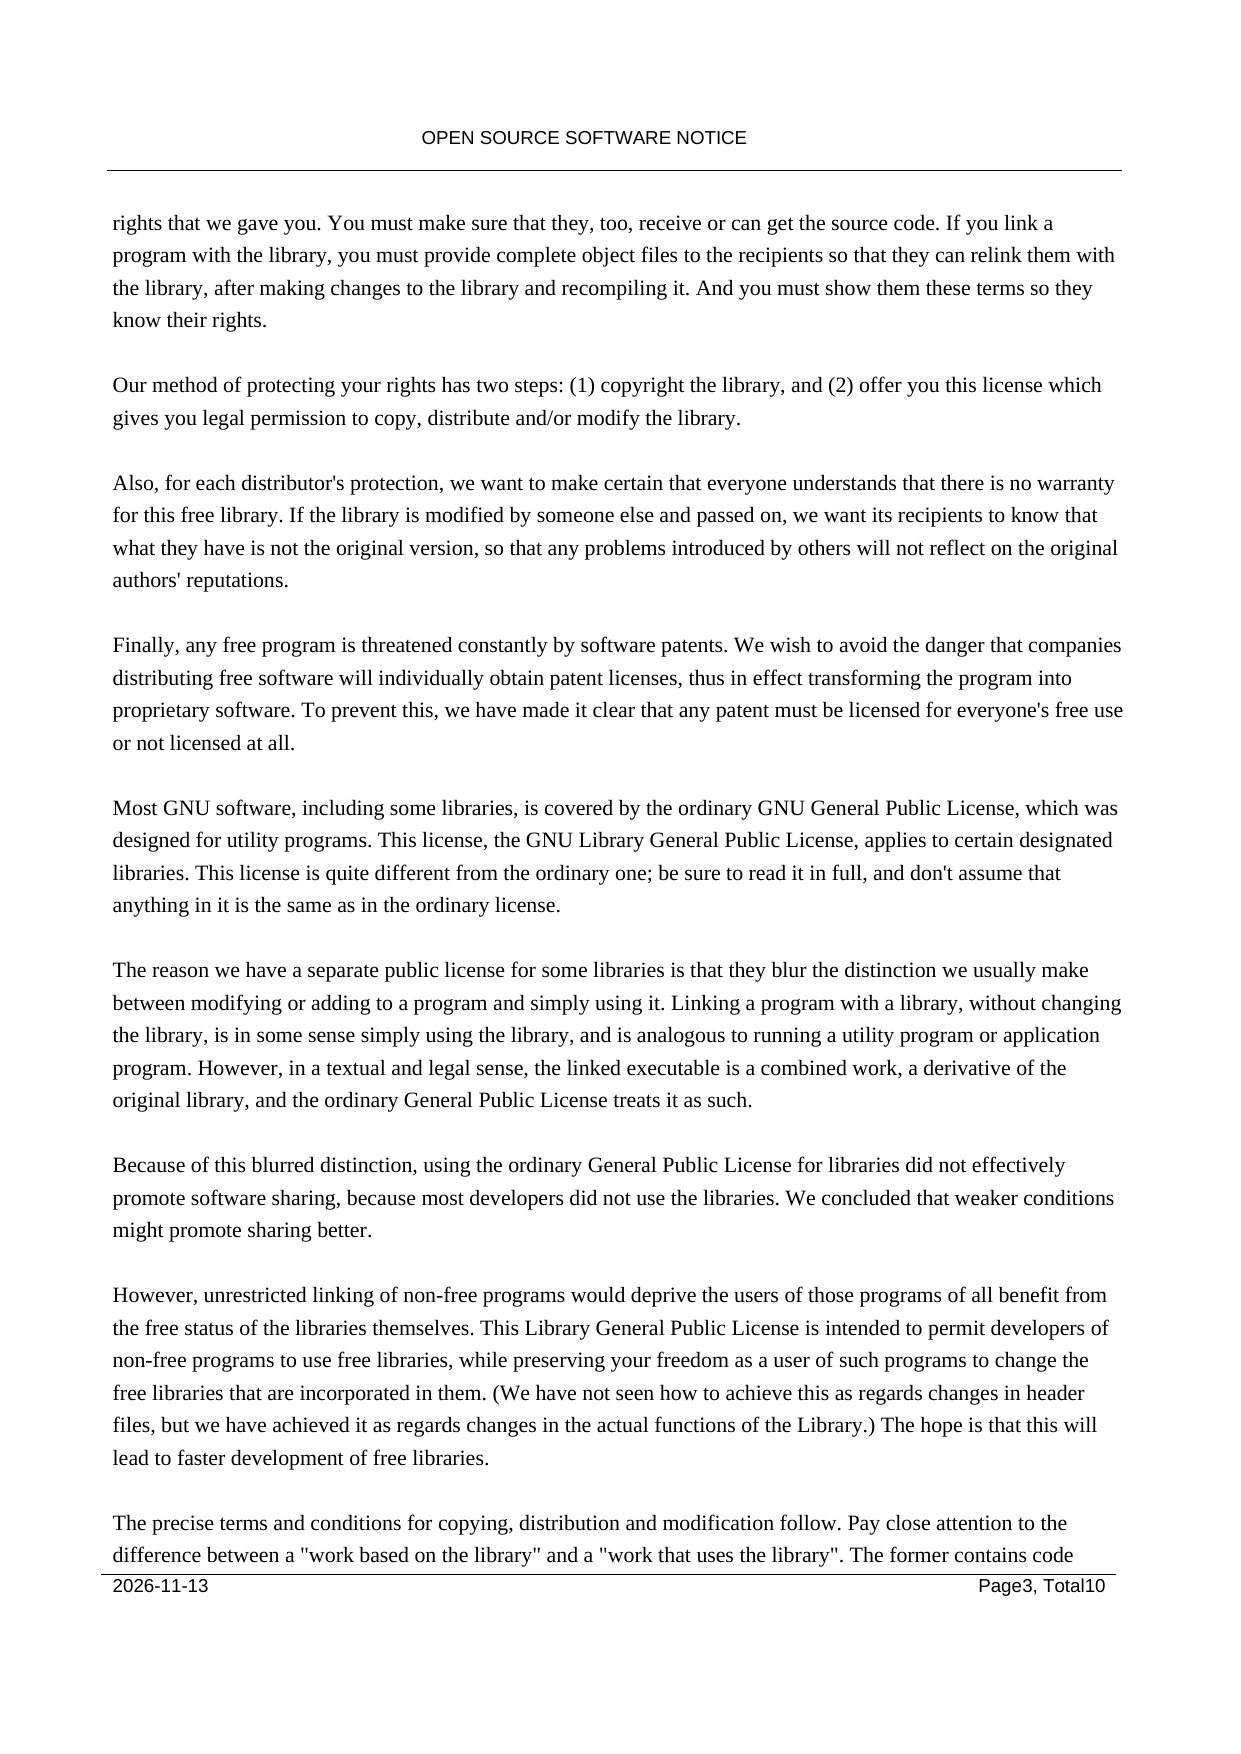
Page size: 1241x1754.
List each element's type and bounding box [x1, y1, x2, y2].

text [112, 206, 1128, 1571]
